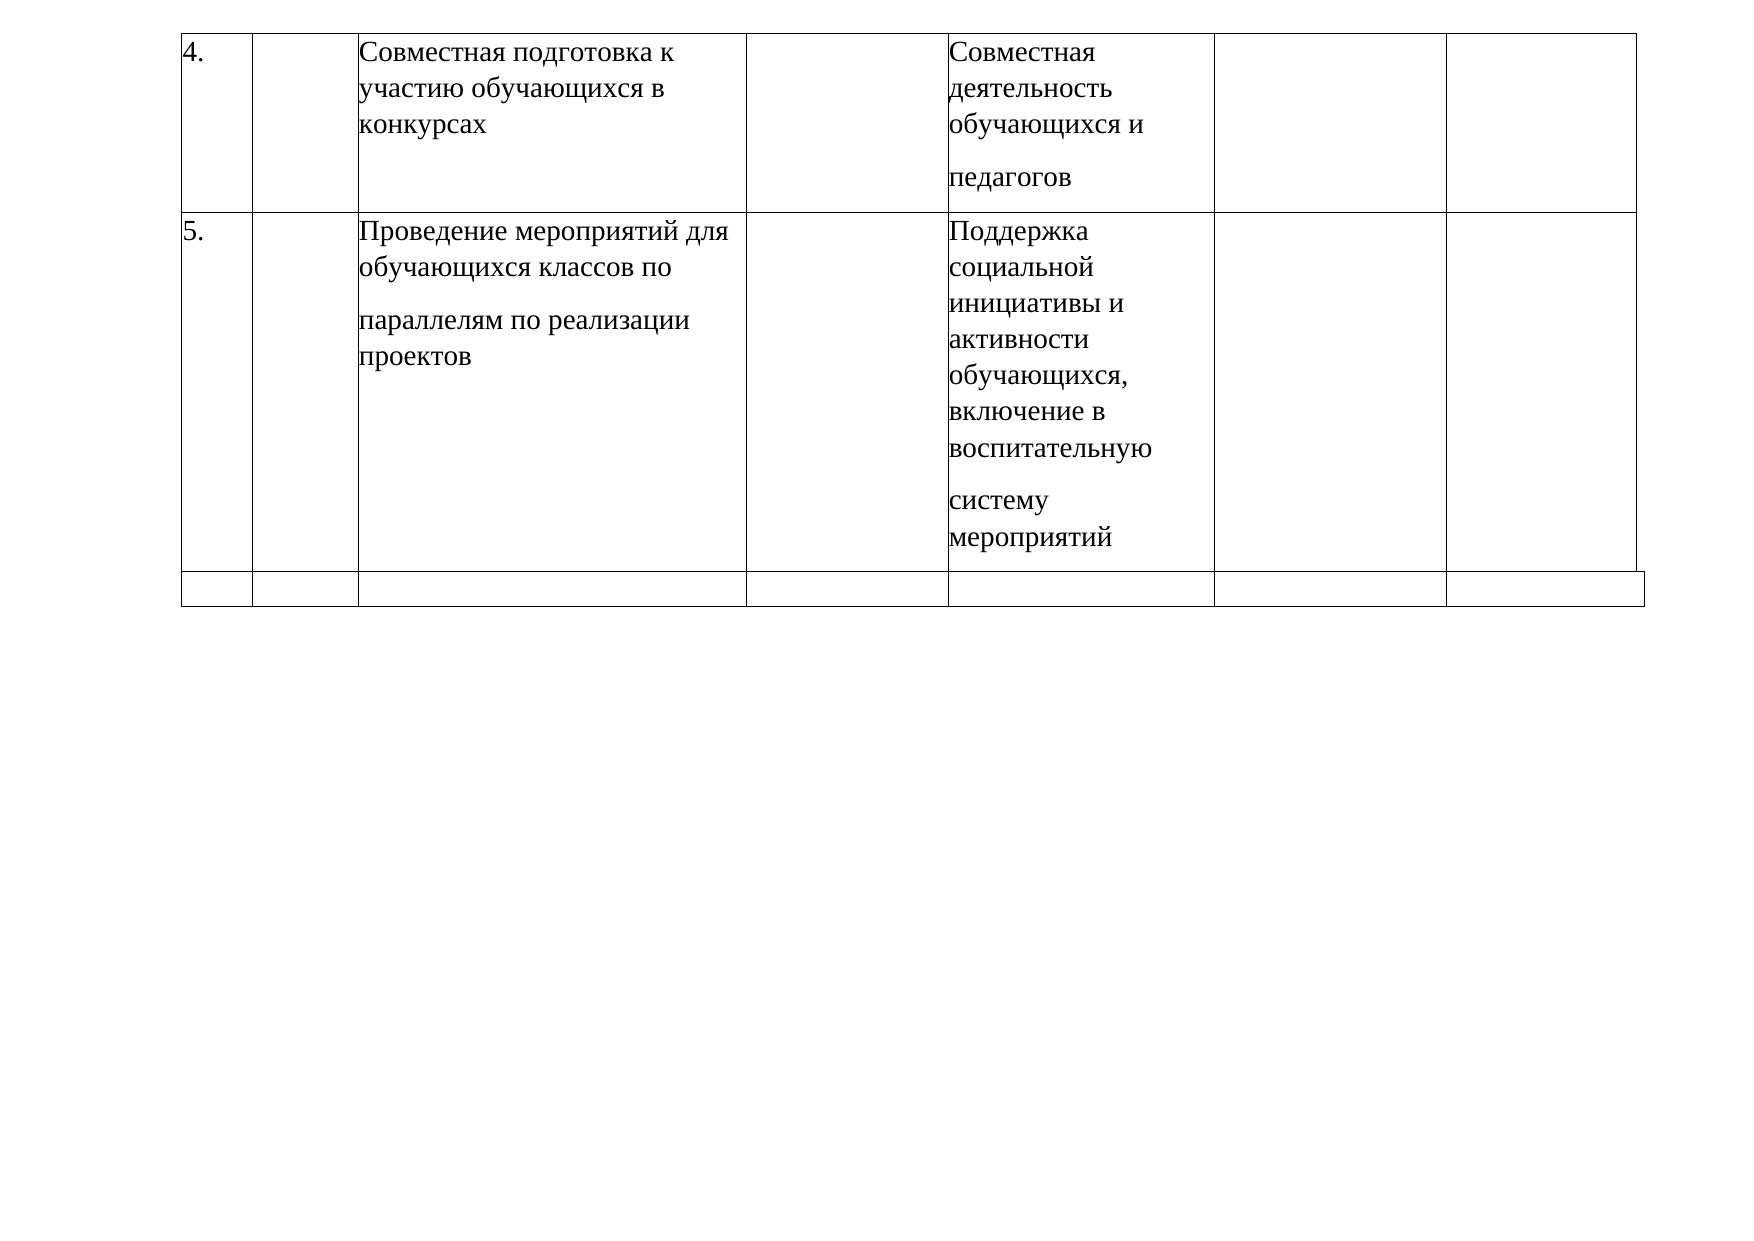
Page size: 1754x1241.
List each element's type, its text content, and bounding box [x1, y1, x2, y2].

table_cell [1447, 34, 1636, 212]
table_cell [1447, 572, 1644, 606]
table_cell [747, 213, 948, 571]
table_cell Поддержка социальной инициативы и активности обучающихся, включение в воспитательную систему мероприятий [949, 213, 1214, 571]
table_cell [359, 572, 746, 606]
table_cell [1215, 572, 1446, 606]
table_cell [253, 572, 358, 606]
table_cell [1215, 213, 1446, 571]
table_cell [747, 34, 948, 212]
table_cell Совместная подготовка к участию обучающихся в конкурсах [359, 34, 746, 212]
table_cell [1215, 34, 1446, 212]
table_cell [747, 572, 948, 606]
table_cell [949, 34, 1214, 212]
table_cell 5. [182, 213, 252, 571]
table_cell [949, 572, 1214, 606]
table_cell [182, 572, 252, 606]
table_cell [253, 34, 358, 212]
table_cell [253, 213, 358, 571]
table_cell 4. [182, 34, 252, 212]
table_cell Проведение мероприятий для обучающихся классов по параллелям по реализации проектов [359, 213, 746, 571]
table_cell [1447, 213, 1636, 571]
